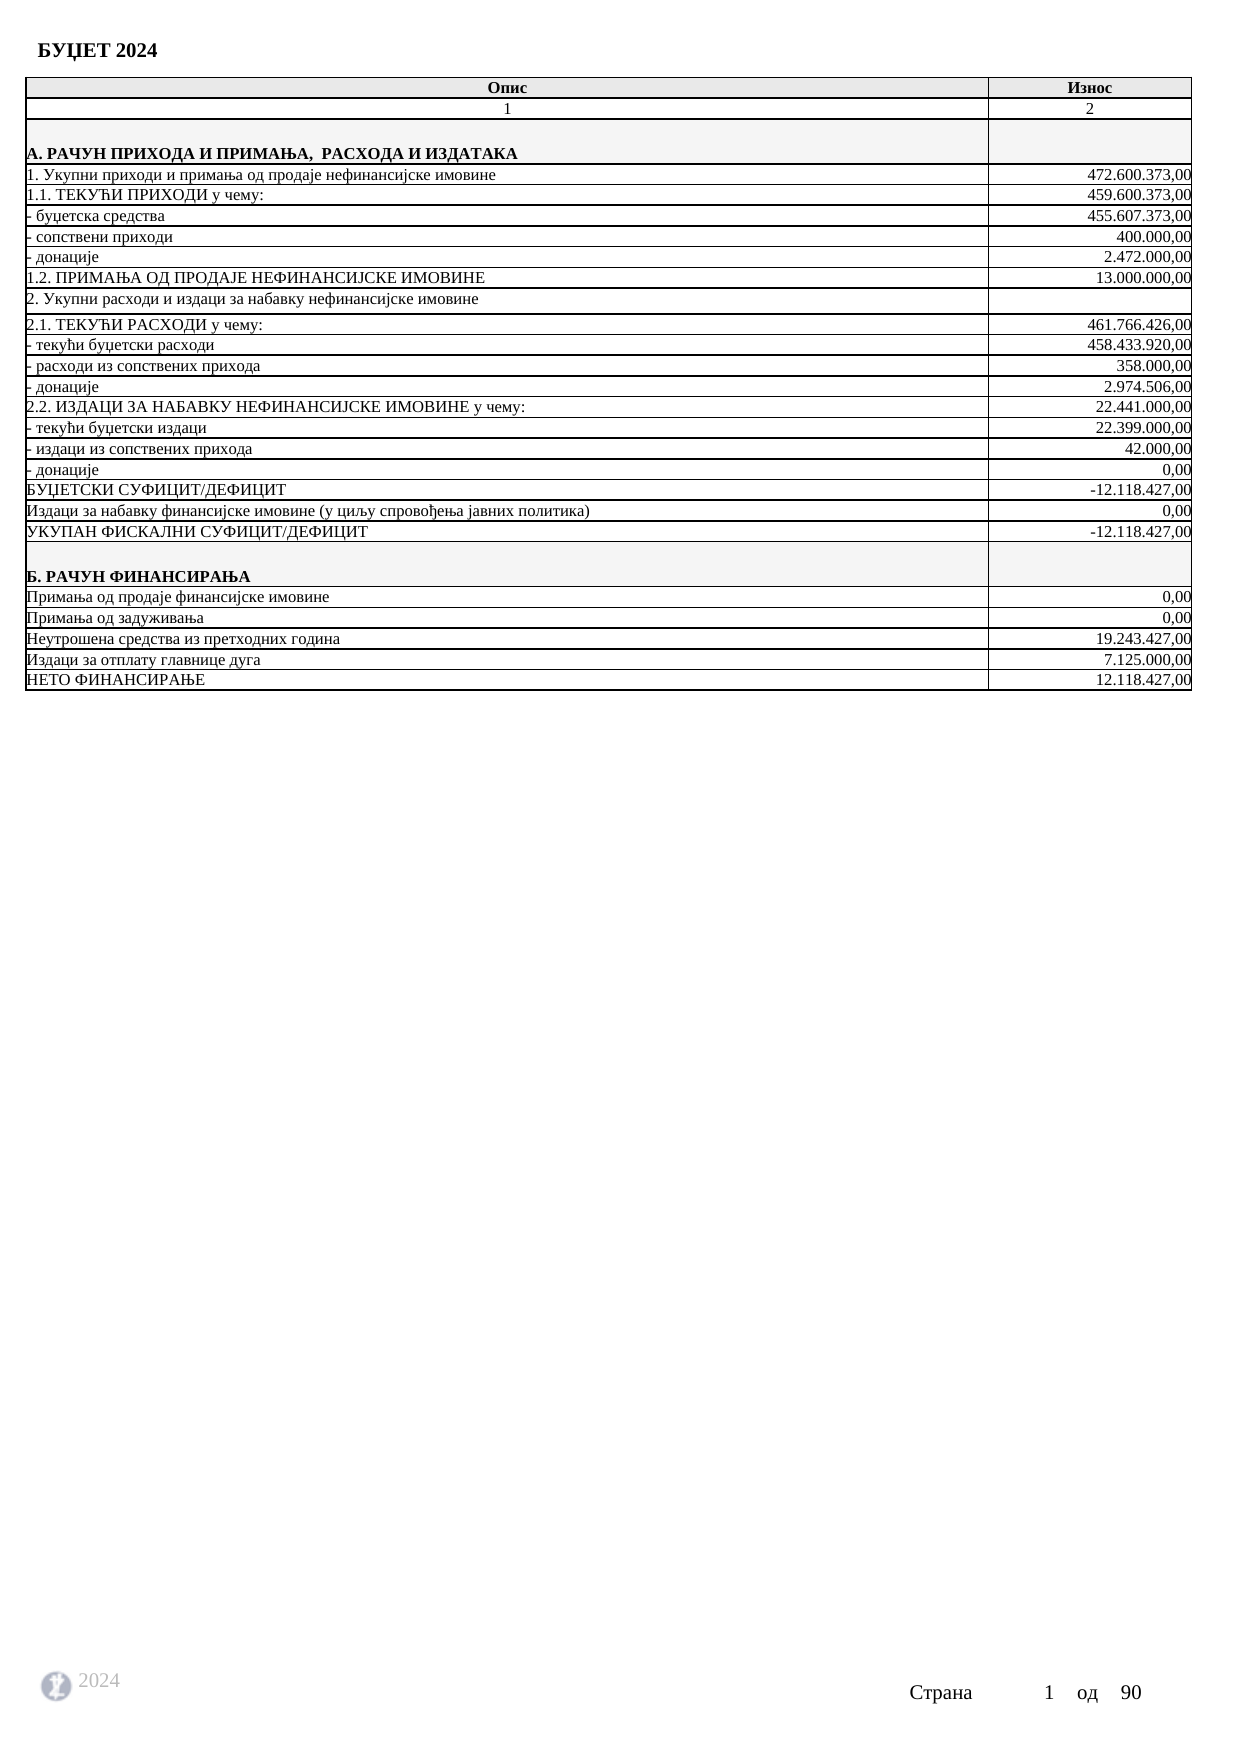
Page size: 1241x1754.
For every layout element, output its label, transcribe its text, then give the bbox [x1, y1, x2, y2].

table_cell 0,00 [989, 460, 1191, 479]
table_cell 22.399.000,00 [989, 418, 1191, 437]
table_cell НЕТО ФИНАНСИРАЊЕ [27, 670, 988, 689]
table_cell - издаци из сопствених прихода [27, 439, 988, 458]
table_cell Издаци за набавку финансијске имовине (у циљу спровођења јавних политика) [27, 501, 988, 520]
table_cell 358.000,00 [989, 356, 1191, 375]
table_cell УКУПАН ФИСКАЛНИ СУФИЦИТ/ДЕФИЦИТ [27, 522, 988, 541]
table_cell 0,00 [989, 608, 1191, 627]
table_cell [989, 542, 1191, 586]
table_cell 2.1. ТЕКУЋИ РАСХОДИ у чему: [27, 315, 988, 333]
table_cell 2.974.506,00 [989, 377, 1191, 396]
table_cell Неутрошена средства из претходних година [27, 629, 988, 648]
picture [37, 1668, 75, 1706]
table_cell - буџетска средства [27, 206, 988, 225]
table_cell - текући буџетски издаци [27, 418, 988, 437]
table_cell [989, 289, 1191, 313]
table_cell 1 [27, 99, 988, 118]
table_cell 2 [989, 99, 1191, 118]
table_cell Примања од продаје финансијске имовине [27, 587, 988, 606]
table_cell 1.1. ТЕКУЋИ ПРИХОДИ у чему: [27, 185, 988, 204]
table_cell - донације [27, 377, 988, 396]
table_cell [989, 120, 1191, 163]
table_cell - сопствени приходи [27, 227, 988, 246]
table_cell -12.118.427,00 [989, 480, 1191, 499]
table_cell 42.000,00 [989, 439, 1191, 458]
table_cell 0,00 [989, 501, 1191, 520]
table_cell 2.472.000,00 [989, 247, 1191, 266]
table_cell 1. Укупни приходи и примања од продаје нефинансијске имовине [27, 165, 988, 183]
table_cell 455.607.373,00 [989, 206, 1191, 225]
table_cell 13.000.000,00 [989, 268, 1191, 287]
table_cell А. РАЧУН ПРИХОДА И ПРИМАЊА, РАСХОДА И ИЗДАТАКА [27, 120, 988, 163]
table_cell 458.433.920,00 [989, 335, 1191, 354]
table_cell 22.441.000,00 [989, 397, 1191, 416]
table_cell БУЏЕТСКИ СУФИЦИТ/ДЕФИЦИТ [27, 480, 988, 499]
table_header Опис [27, 78, 988, 97]
table_cell 472.600.373,00 [989, 165, 1191, 183]
table_cell Издаци за отплату главнице дуга [27, 650, 988, 668]
table_cell 461.766.426,00 [989, 315, 1191, 333]
table_cell 2. Укупни расходи и издаци за набавку нефинансијске имовине [27, 289, 988, 313]
table_cell -12.118.427,00 [989, 522, 1191, 541]
table_cell - расходи из сопствених прихода [27, 356, 988, 375]
table_cell 459.600.373,00 [989, 185, 1191, 204]
table_cell 0,00 [989, 587, 1191, 606]
table_cell - донације [27, 247, 988, 266]
table_cell 7.125.000,00 [989, 650, 1191, 668]
table_cell 1.2. ПРИМАЊА ОД ПРОДАЈЕ НЕФИНАНСИЈСКЕ ИМОВИНЕ [27, 268, 988, 287]
table_cell - текући буџетски расходи [27, 335, 988, 354]
table_header Износ [989, 78, 1191, 97]
table_cell Примања од задуживања [27, 608, 988, 627]
table_cell 2.2. ИЗДАЦИ ЗА НАБАВКУ НЕФИНАНСИЈСКЕ ИМОВИНЕ у чему: [27, 397, 988, 416]
table_cell 19.243.427,00 [989, 629, 1191, 648]
table_cell 12.118.427,00 [989, 670, 1191, 689]
table_cell Б. РАЧУН ФИНАНСИРАЊА [27, 542, 988, 586]
table_cell - донације [27, 460, 988, 479]
table_cell 400.000,00 [989, 227, 1191, 246]
